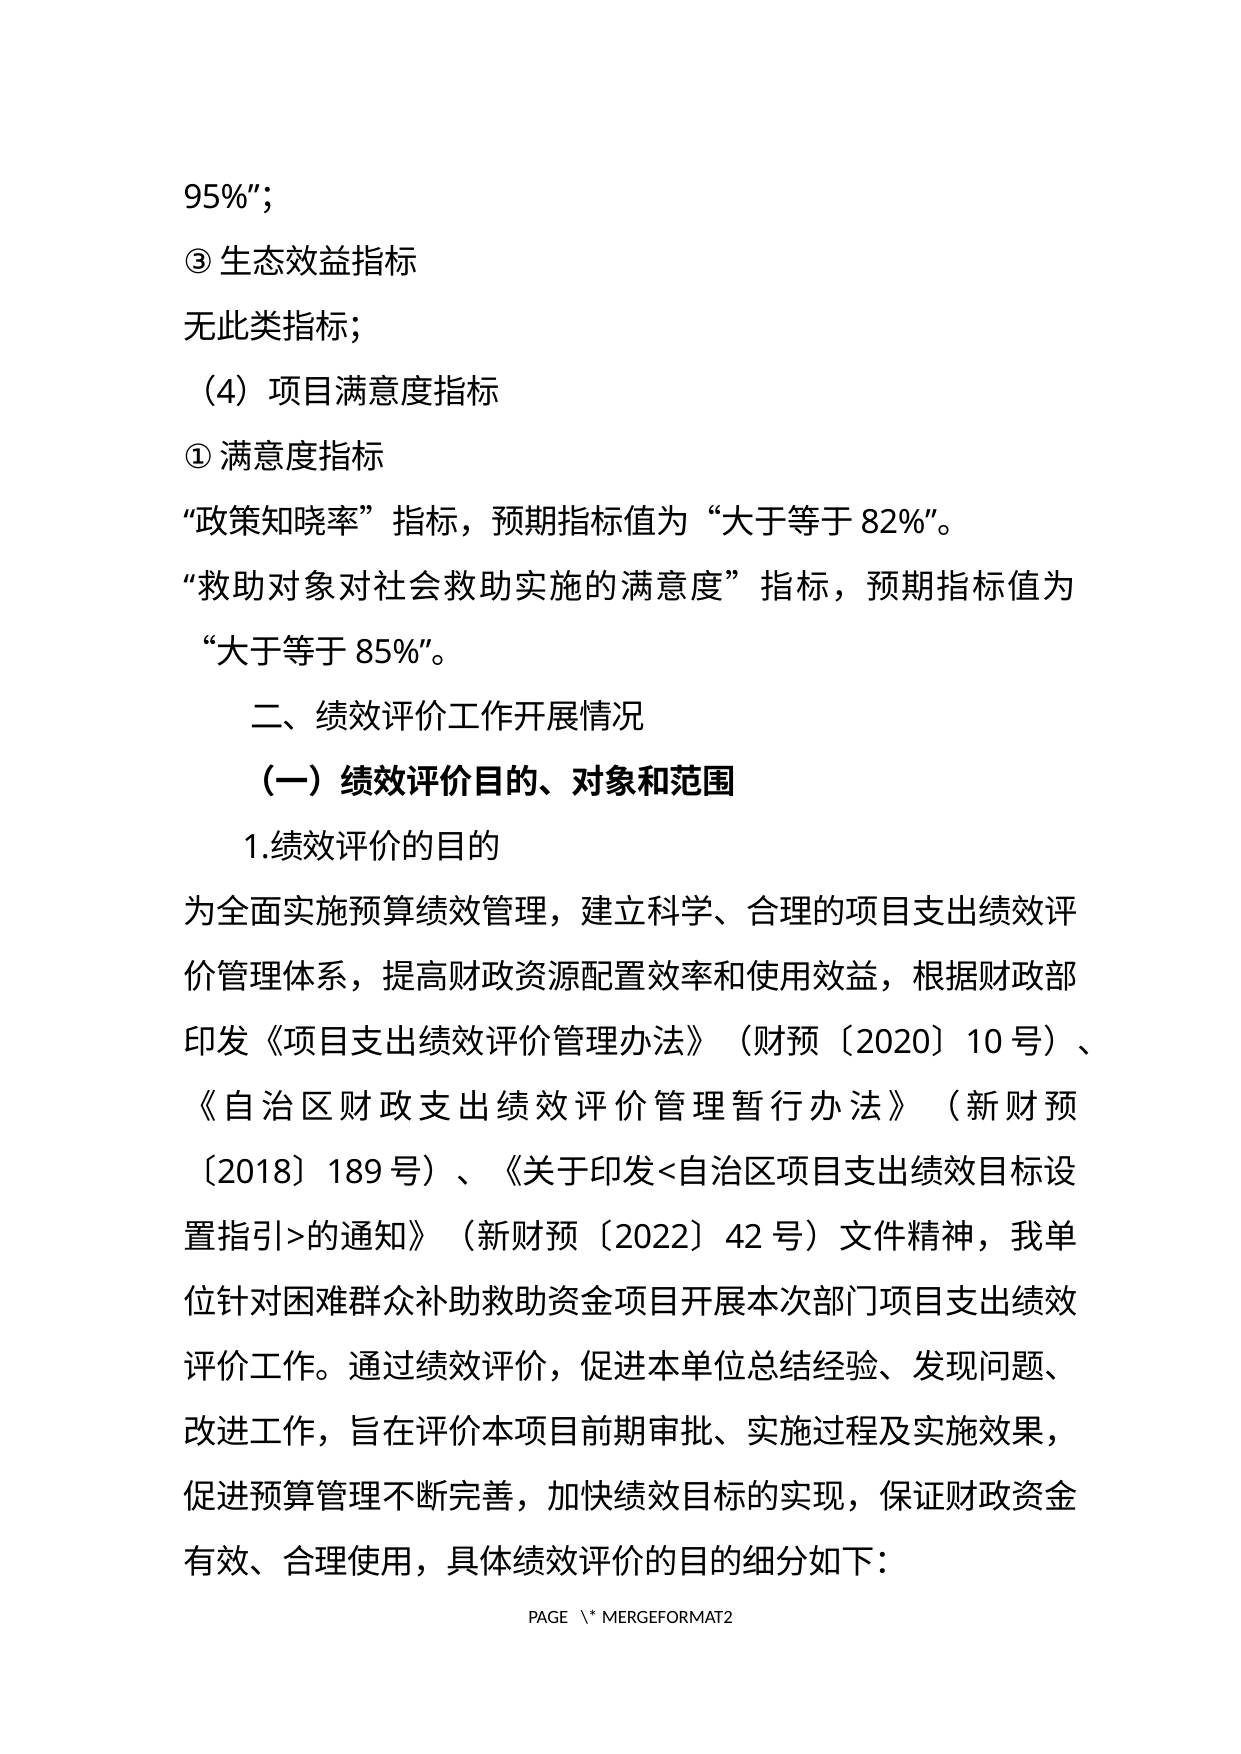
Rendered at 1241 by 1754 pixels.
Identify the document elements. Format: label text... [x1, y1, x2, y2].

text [183, 812, 1078, 1592]
text 二、绩效评价工作开展情况 [183, 682, 1078, 747]
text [183, 162, 1078, 682]
text （一）绩效评价目的、对象和范围 [183, 747, 1078, 812]
